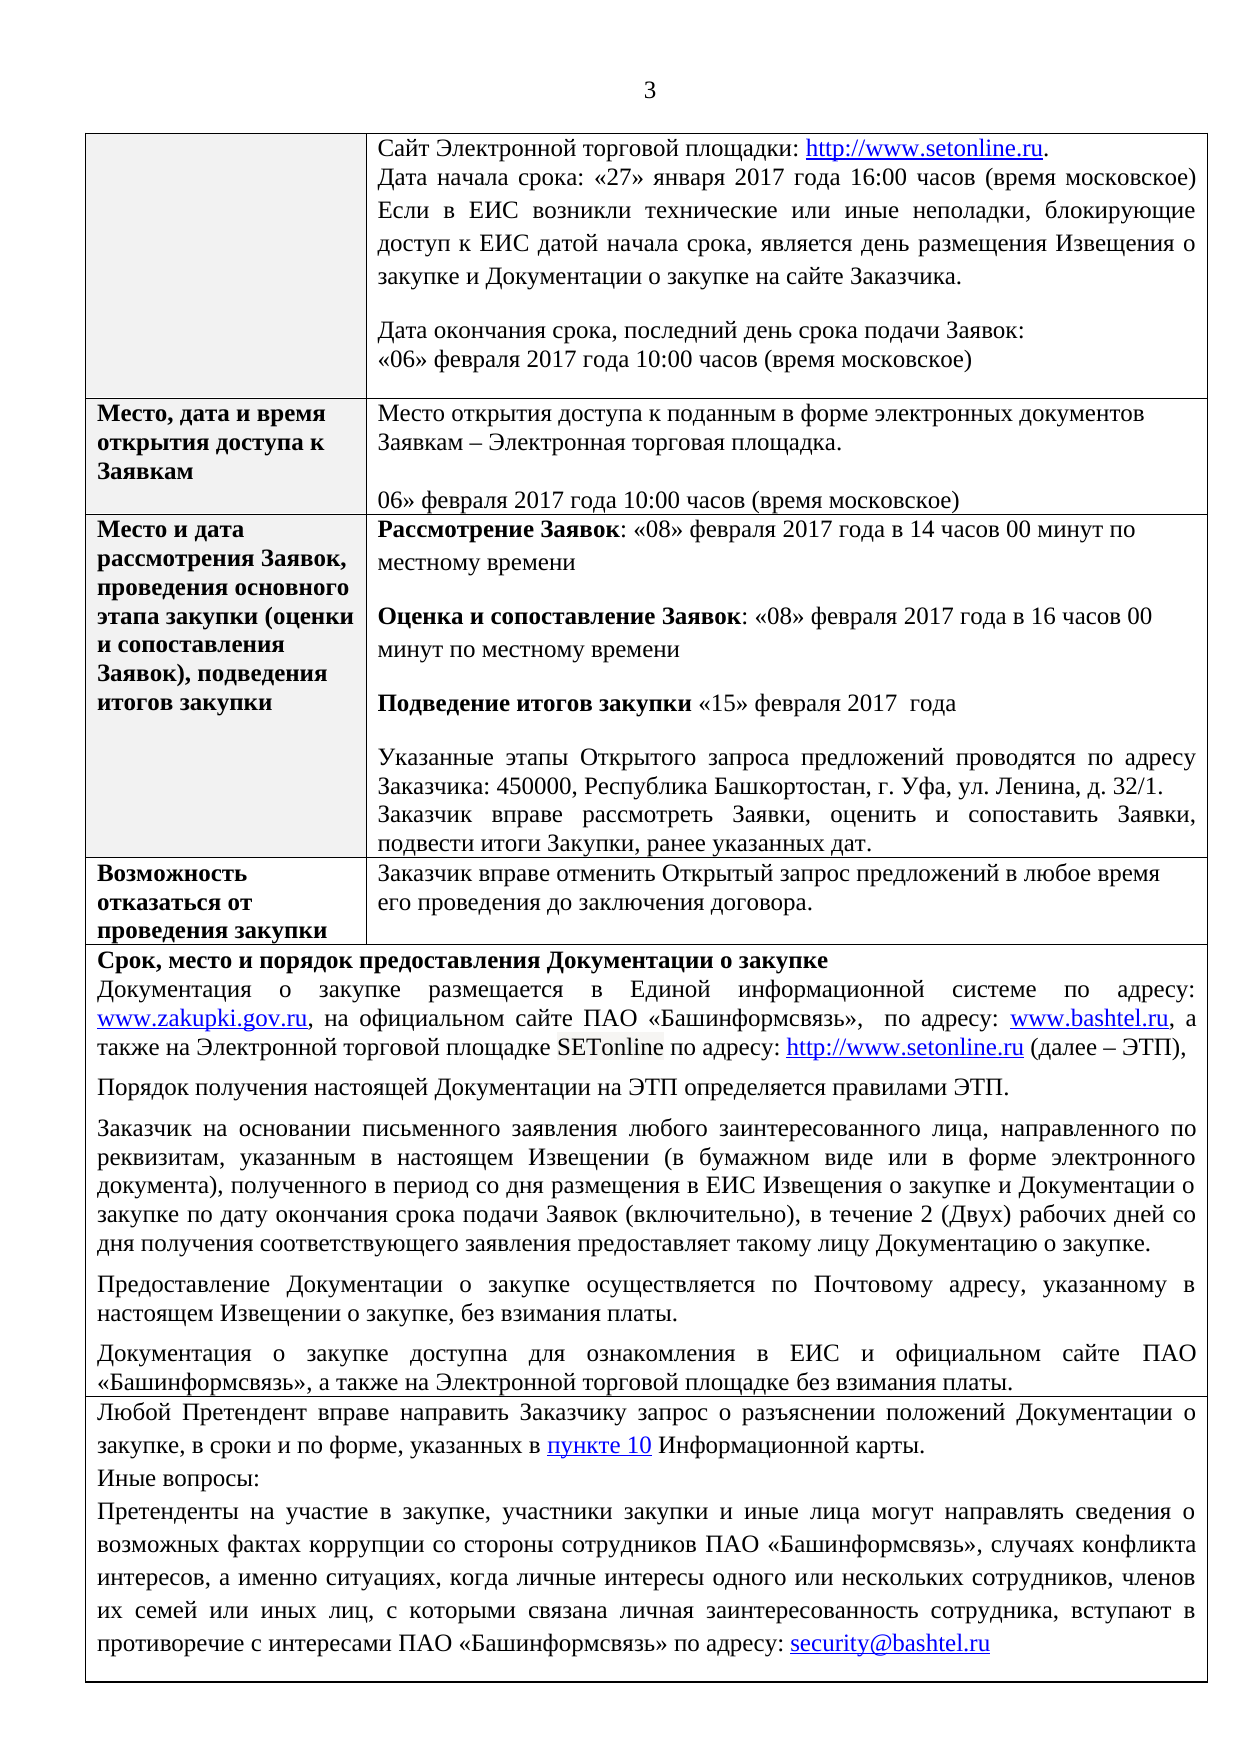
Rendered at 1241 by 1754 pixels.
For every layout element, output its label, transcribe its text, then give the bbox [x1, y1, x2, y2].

table_cell Место, дата и время открытия доступа к Заявкам [86, 399, 366, 513]
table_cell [86, 134, 366, 397]
table_cell Место и дата рассмотрения Заявок, проведения основного этапа закупки (оценки и сопоставления Заявок), подведения итогов закупки [86, 515, 366, 857]
table_cell Рассмотрение Заявок: «08» февраля 2017 года в 14 часов 00 минут по местному времени Оценка и сопоставление Заявок: «08» февраля 2017 года в 16 часов 00 минут по местному времени Подведение итогов закупки «15» февраля 2017 года Указанные этапы Открытого запроса предложений проводятся по адресу Заказчика: 450000, Республика Башкортостан, г. Уфа, ул. Ленина, д. 32/1. Заказчик вправе рассмотреть Заявки, оценить и сопоставить Заявки, подвести итоги Закупки, ранее указанных дат. [367, 515, 1207, 857]
table_cell Место открытия доступа к поданным в форме электронных документов Заявкам – Электронная торговая площадка. 06» февраля 2017 года 10:00 часов (время московское) [367, 399, 1207, 513]
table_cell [367, 134, 1207, 397]
table_cell Любой Претендент вправе направить Заказчику запрос о разъяснении положений Документации о закупке, в сроки и по форме, указанных в пункте 10 Информационной карты. Иные вопросы: Претенденты на участие в закупке, участники закупки и иные лица могут направлять сведения о возможных фактах коррупции со стороны сотрудников ПАО «Башинформсвязь», случаях конфликта интересов, а именно ситуациях, когда личные интересы одного или нескольких сотрудников, членов их семей или иных лиц, с которыми связана личная заинтересованность сотрудника, вступают в противоречие с интересами ПАО «Башинформсвязь» по адресу: security@bashtel.ru [86, 1397, 1207, 1681]
table_cell Заказчик вправе отменить Открытый запрос предложений в любое время его проведения до заключения договора. [367, 858, 1207, 944]
table_cell Возможность отказаться от проведения закупки [86, 858, 366, 944]
table_cell Срок, место и порядок предоставления Документации о закупке Документация о закупке размещается в Единой информационной системе по адресу: www.zakupki.gov.ru, на официальном сайте ПАО «Башинформсвязь», по адресу: www.bashtel.ru, а также на Электронной торговой площадке SETonline по адресу: http://www.setonline.ru (далее – ЭТП), Порядок получения настоящей Документации на ЭТП определяется правилами ЭТП. Заказчик на основании письменного заявления любого заинтересованного лица, направленного по реквизитам, указанным в настоящем Извещении (в бумажном виде или в форме электронного документа), полученного в период со дня размещения в ЕИС Извещения о закупке и Документации о закупке по дату окончания срока подачи Заявок (включительно), в течение 2 (Двух) рабочих дней со дня получения соответствующего заявления предоставляет такому лицу Документацию о закупке. Предоставление Документации о закупке осуществляется по Почтовому адресу, указанному в настоящем Извещении о закупке, без взимания платы. Документация о закупке доступна для ознакомления в ЕИС и официальном сайте ПАО «Башинформсвязь», а также на Электронной торговой площадке без взимания платы. [86, 945, 1207, 1396]
